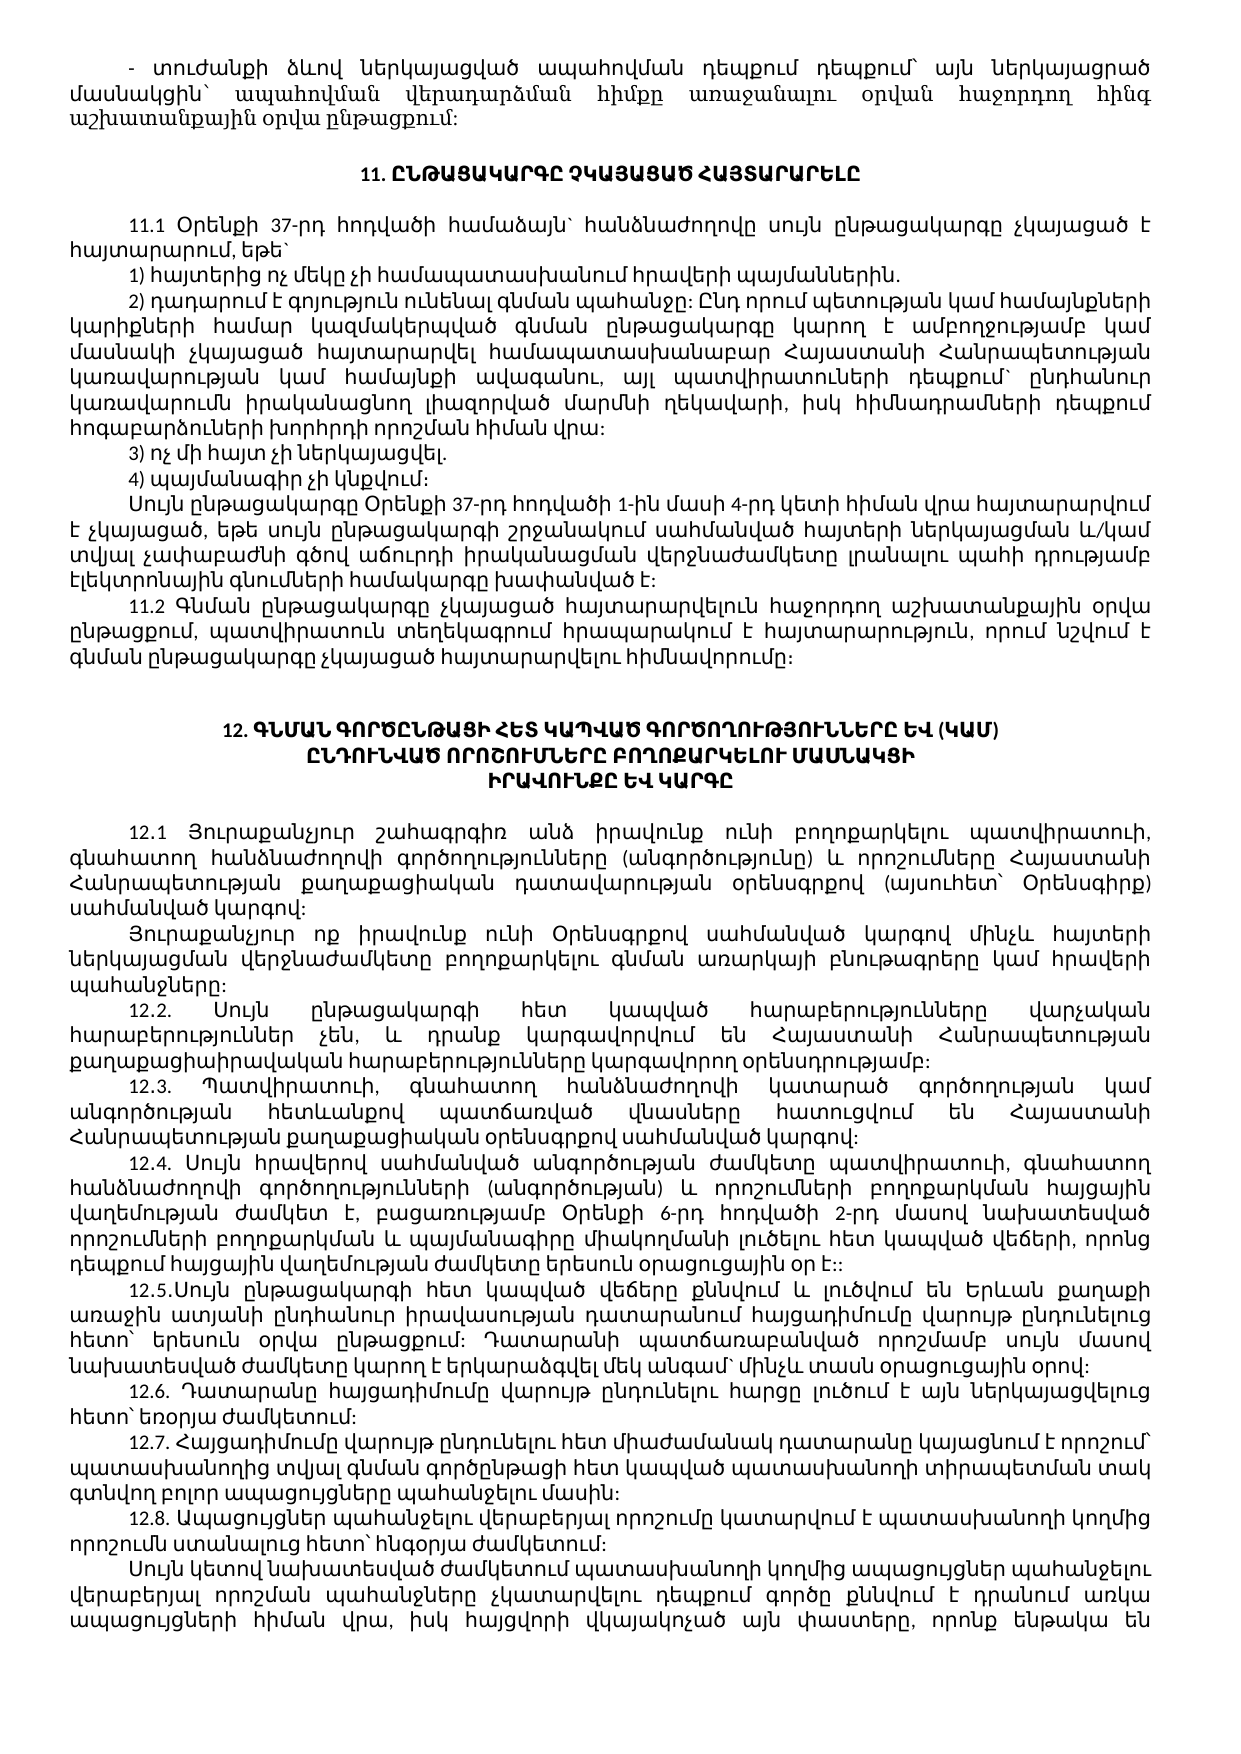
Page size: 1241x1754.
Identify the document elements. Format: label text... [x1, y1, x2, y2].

text 11.1 Օրենքի 37-րդ հոդվածի համաձայն` հանձնաժողովը սույն ընթացակարգը չկայացած է հայտարարում, եթե` [69, 212, 1152, 263]
text Սույն ընթացակարգը Օրենքի 37-րդ հոդվածի 1-ին մասի 4-րդ կետի հիման վրա հայտարարվում է չկայացած, եթե սույն ընթացակարգի շրջանակում սահմանված հայտերի ներկայացման և/կամ տվյալ չափաբաժնի գծով աճուրդի իրականացման վերջնաժամկետը լրանալու պահի դրությամբ էլեկտրոնային գնումների համակարգը խափանված է: [69, 491, 1152, 593]
text - տուժանքի ձևով ներկայացված ապահովման դեպքում դեպքում՝ այն ներկայացրած մասնակցին՝ ապահովման վերադարձման հիմքը առաջանալու օրվան հաջորդող հինգ աշխատանքային օրվա ընթացքում: [69, 56, 1152, 130]
text 3) ոչ մի հայտ չի ներկայացվել. [69, 441, 1152, 466]
text 11.2 Գնման ընթացակարգը չկայացած հայտարարվելուն հաջորդող աշխատանքային օրվա ընթացքում, պատվիրատուն տեղեկագրում հրապարակում է հայտարարություն, որում նշվում է գնման ընթացակարգը չկայացած հայտարարվելու հիմնավորումը։ [69, 593, 1152, 669]
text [69, 1556, 1152, 1633]
text 2) դադարում է գոյություն ունենալ գնման պահանջը: Ընդ որում պետության կամ համայնքների կարիքների համար կազմակերպված գնման ընթացակարգը կարող է ամբողջությամբ կամ մասնակի չկայացած հայտարարվել համապատասխանաբար Հայաստանի Հանրապետության կառավարության կամ համայնքի ավագանու, այլ պատվիրատուների դեպքում` ընդհանուր կառավարումն իրականացնող լիազորված մարմնի ղեկավարի, իսկ հիմնադրամների դեպքում հոգաբարձուների խորհրդի որոշման հիման վրա: [69, 288, 1152, 441]
text Յուրաքանչյուր ոք իրավունք ունի Օրենսգրքով սահմանված կարգով մինչև հայտերի ներկայացման վերջնաժամկետը բողոքարկելու գնման առարկայի բնութագրերը կամ հրավերի պահանջները: [69, 921, 1152, 997]
text 12․5․Սույն ընթացակարգի հետ կապված վեճերը քննվում և լուծվում են Երևան քաղաքի առաջին ատյանի ընդհանուր իրավասության դատարանում հայցադիմումը վարույթ ընդունելուց հետո՝ երեսուն օրվա ընթացքում: Դատարանի պատճառաբանված որոշմամբ սույն մասով նախատեսված ժամկետը կարող է երկարաձգվել մեկ անգամ` մինչև տասն օրացուցային օրով: [69, 1277, 1152, 1378]
text 1) հայտերից ոչ մեկը չի համապատասխանում հրավերի պայմաններին. [69, 263, 1152, 288]
text 12.6. Դատարանը հայցադիմումը վարույթ ընդունելու հարցը լուծում է այն ներկայացվելուց հետո՝ եռօրյա ժամկետում: [69, 1378, 1152, 1429]
text 12․1 Յուրաքանչյուր շահագրգիռ անձ իրավունք ունի բողոքարկելու պատվիրատուի, գնահատող հանձնաժողովի գործողությունները (անգործությունը) և որոշումները Հայաստանի Հանրապետության քաղաքացիական դատավարության օրենսգրքով (այսուհետ՝ Օրենսգիրք) սահմանված կարգով: [69, 819, 1152, 921]
text ԻՐԱՎՈՒՆՔԸ ԵՎ ԿԱՐԳԸ [69, 768, 1152, 794]
text 12.8. Ապացույցներ պահանջելու վերաբերյալ որոշումը կատարվում է պատասխանողի կողմից որոշումն ստանալուց հետո՝ հնգօրյա ժամկետում: [69, 1506, 1152, 1556]
text 12.7. Հայցադիմումը վարույթ ընդունելու հետ միաժամանակ դատարանը կայացնում է որոշում՝ պատասխանողից տվյալ գնման գործընթացի հետ կապված պատասխանողի տիրապետման տակ գտնվող բոլոր ապացույցները պահանջելու մասին: [69, 1429, 1152, 1506]
text 11. ԸՆԹԱՑԱԿԱՐԳԸ ՉԿԱՅԱՑԱԾ ՀԱՅՏԱՐԱՐԵԼԸ [69, 161, 1152, 186]
text ԸՆԴՈՒՆՎԱԾ ՈՐՈՇՈՒՄՆԵՐԸ ԲՈՂՈՔԱՐԿԵԼՈՒ ՄԱՍՆԱԿՑԻ [69, 743, 1152, 768]
text 12․2. Սույն ընթացակարգի հետ կապված հարաբերությունները վարչական հարաբերություններ չեն, և դրանք կարգավորվում են Հայաստանի Հանրապետության քաղաքացիաիրավական հարաբերությունները կարգավորող օրենսդրությամբ: [69, 997, 1152, 1073]
text 12․4. Սույն հրավերով սահմանված անգործության ժամկետը պատվիրատուի, գնահատող հանձնաժողովի գործողությունների (անգործության) և որոշումների բողոքարկման հայցային վաղեմության ժամկետ է, բացառությամբ Օրենքի 6-րդ հոդվածի 2-րդ մասով նախատեսված որոշումների բողոքարկման և պայմանագիրը միակողմանի լուծելու հետ կապված վեճերի, որոնց դեպքում հայցային վաղեմության ժամկետը երեսուն օրացուցային օր է:: [69, 1150, 1152, 1277]
text 12․3. Պատվիրատուի, գնահատող հանձնաժողովի կատարած գործողության կամ անգործության հետևանքով պատճառված վնասները հատուցվում են Հայաստանի Հանրապետության քաղաքացիական օրենսգրքով սահմանված կարգով: [69, 1073, 1152, 1150]
text 4) պայմանագիր չի կնքվում։ [69, 466, 1152, 491]
text 12. ԳՆՄԱՆ ԳՈՐԾԸՆԹԱՑԻ ՀԵՏ ԿԱՊՎԱԾ ԳՈՐԾՈՂՈՒԹՅՈՒՆՆԵՐԸ ԵՎ (ԿԱՄ) [69, 718, 1152, 743]
